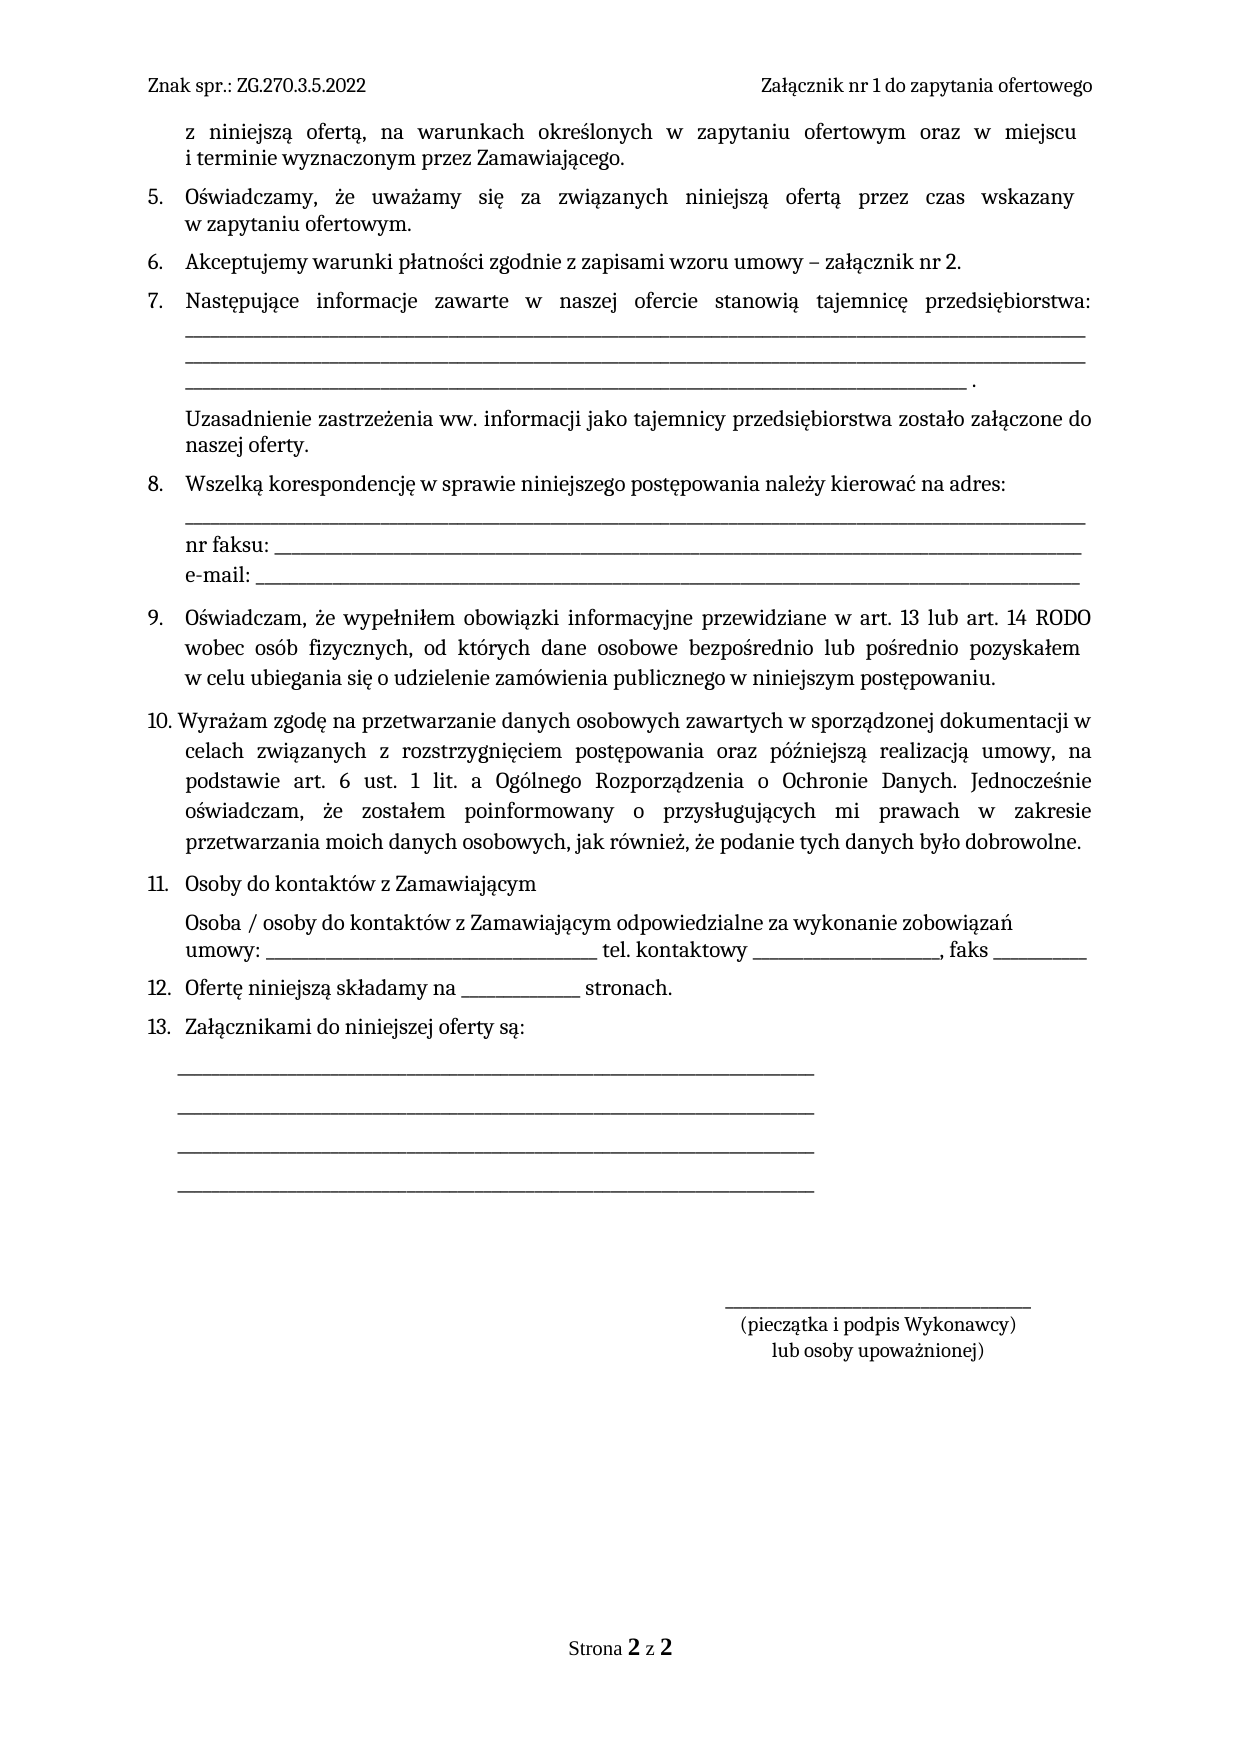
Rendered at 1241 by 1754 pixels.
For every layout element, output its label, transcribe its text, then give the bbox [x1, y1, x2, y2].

list Oświadczamy, że uważamy się za związanych niniejszą ofertą przez czas wskazany w zapytaniu ofertowym. [148, 184, 1093, 237]
list Akceptujemy warunki płatności zgodnie z zapisami wzoru umowy – załącznik nr 2. [148, 249, 1093, 276]
list Osoby do kontaktów z Zamawiającym [148, 871, 1093, 897]
text ___________________________________________________________________________ [177, 1092, 1093, 1118]
text ___________________________________________________________________________ [177, 1131, 1093, 1157]
text ___________________________________________________________________________ [177, 1053, 1093, 1079]
list Wyrażam zgodę na przetwarzanie danych osobowych zawartych w sporządzonej dokumentacji w celach związanych z rozstrzygnięciem postępowania oraz późniejszą realizacją umowy, na podstawie art. 6 ust. 1 lit. a Ogólnego Rozporządzenia o Ochronie Danych. Jednocześnie oświadczam, że zostałem poinformowany o przysługujących mi prawach w zakresie przetwarzania moich danych osobowych, jak również, że podanie tych danych było dobrowolne. [148, 708, 1093, 855]
text ____________________________________ (pieczątka i podpis Wykonawcy) lub osoby upoważnionej) [664, 1286, 1093, 1363]
list Następujące informacje zawarte w naszej ofercie stanowią tajemnicę przedsiębiorstwa: ________________________________________________________________________________________________________________________________________________________________________________________________________________________________________________________________________________________________________________ . [148, 288, 1093, 393]
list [148, 119, 1093, 171]
list Uzasadnienie zastrzeżenia ww. informacji jako tajemnicy przedsiębiorstwa zostało załączone do naszej oferty. [185, 406, 1093, 459]
list Ofertę niniejszą składamy na ______________ stronach. [148, 975, 1093, 1002]
list Załącznikami do niniejszej oferty są: [148, 1014, 1093, 1040]
list Wszelką korespondencję w sprawie niniejszego postępowania należy kierować na adres: __________________________________________________________________________________________________________ nr faksu: _______________________________________________________________________________________________ e-mail: _________________________________________________________________________________________________ [148, 471, 1093, 588]
list Osoba / osoby do kontaktów z Zamawiającym odpowiedzialne za wykonanie zobowiązań umowy: _______________________________________ tel. kontaktowy ______________________, faks ___________ [185, 910, 1093, 963]
text ___________________________________________________________________________ [177, 1169, 1093, 1196]
list Oświadczam, że wypełniłem obowiązki informacyjne przewidziane w art. 13 lub art. 14 RODO wobec osób fizycznych, od których dane osobowe bezpośrednio lub pośrednio pozyskałem w celu ubiegania się o udzielenie zamówienia publicznego w niniejszym postępowaniu. [148, 604, 1093, 691]
